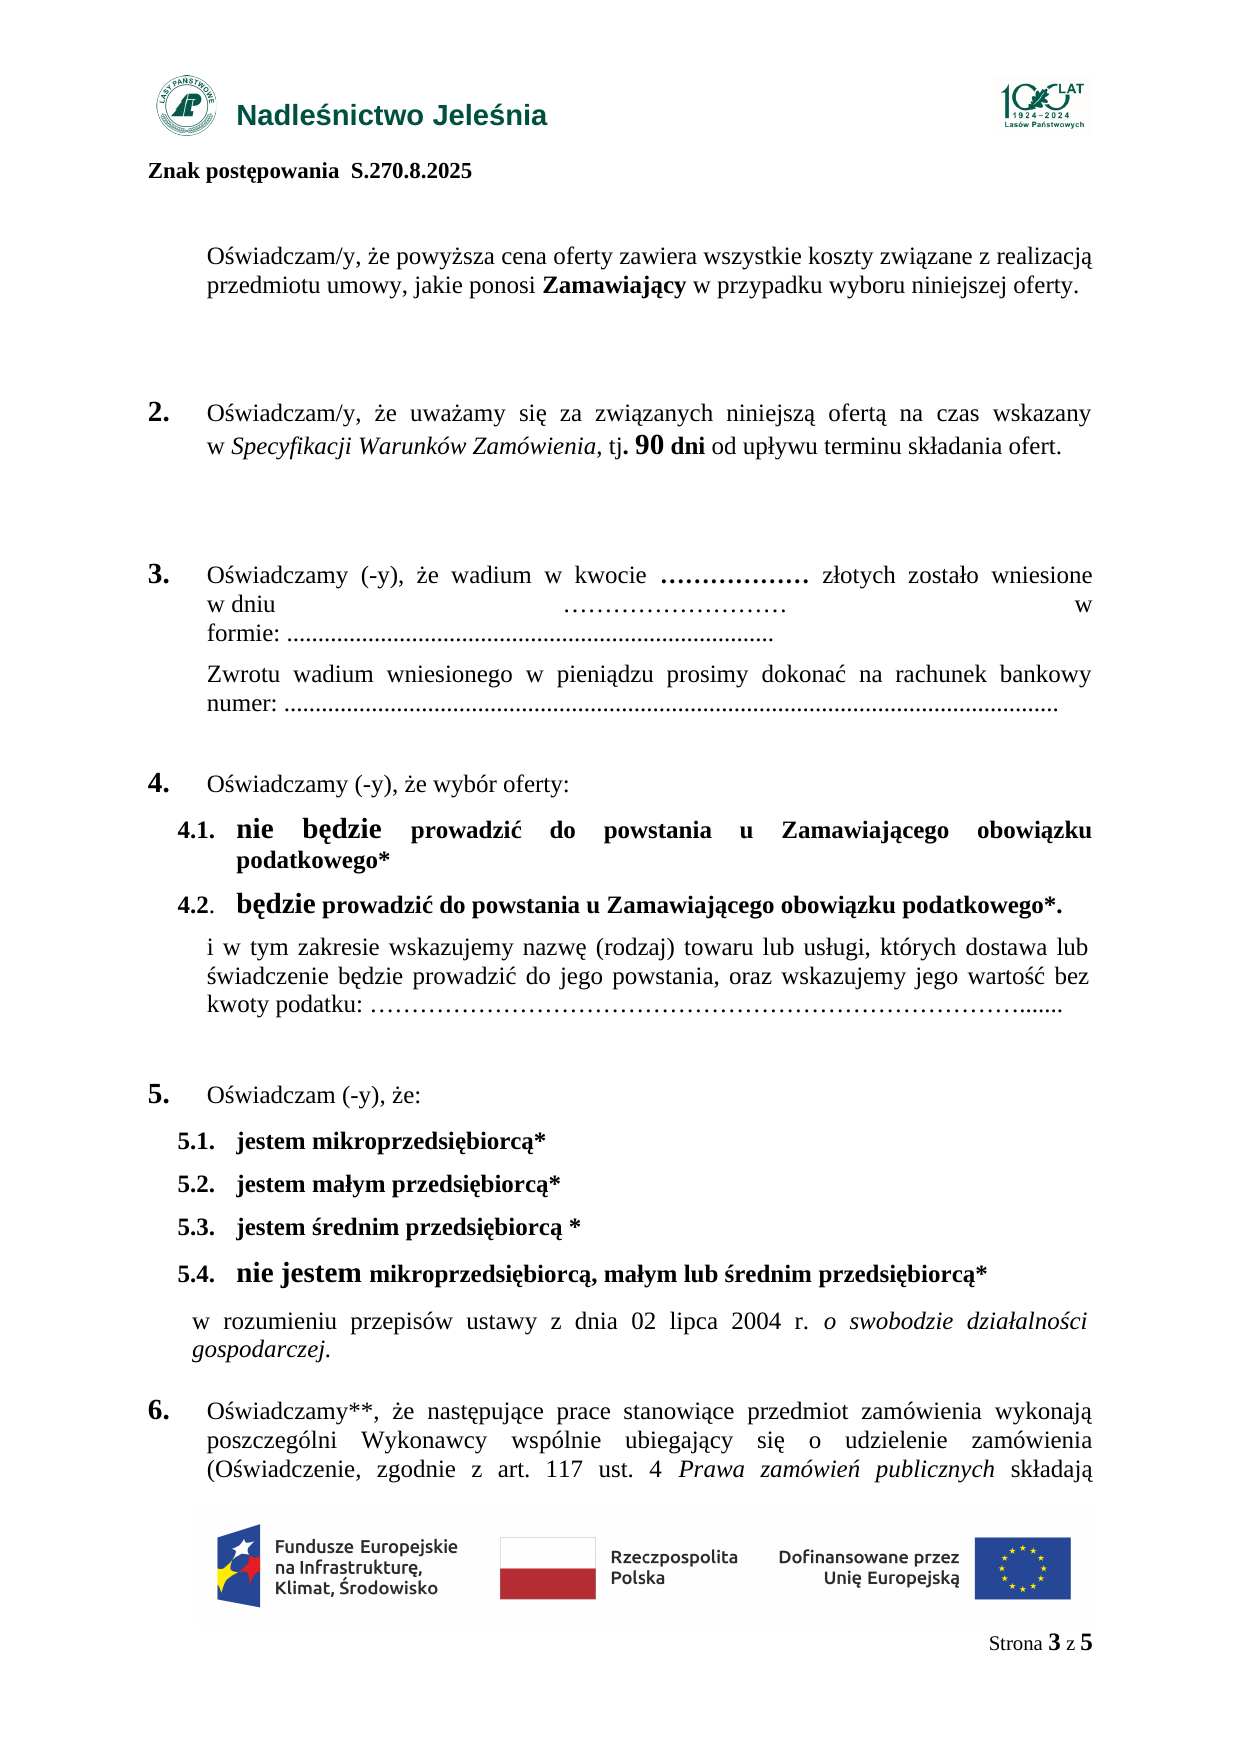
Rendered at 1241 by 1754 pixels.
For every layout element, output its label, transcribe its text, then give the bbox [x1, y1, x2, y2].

list i w tym zakresie wskazujemy nazwę (rodzaj) towaru lub usługi, których dostawa lub świadczenie będzie prowadzić do jego powstania, oraz wskazujemy jego wartość bez kwoty podatku: ……………………………………………………………………....... [207, 932, 1090, 1018]
list Oświadczamy (-y), że wadium w kwocie ……………… złotych zostało wniesione w dniu ……………………… w formie: .............................................................................. [148, 556, 1093, 647]
list Oświadczam/y, że uważamy się za związanych niniejszą ofertą na czas wskazany w Specyfikacji Warunków Zamówienia, tj. 90 dni od upływu terminu składania ofert. [148, 394, 1093, 461]
list 5.1. jestem mikroprzedsiębiorcą* [177, 1126, 1090, 1155]
picture [992, 75, 1092, 137]
list Oświadczam (-y), że: [148, 1076, 1090, 1109]
picture [196, 1503, 1093, 1628]
list 5.2. jestem małym przedsiębiorcą* [177, 1169, 1090, 1198]
list 5.4. nie jestem mikroprzedsiębiorcą, małym lub średnim przedsiębiorcą* [177, 1256, 1090, 1289]
list Zwrotu wadium wniesionego w pieniądzu prosimy dokonać na rachunek bankowy numer: ............................................................................................................................ [207, 659, 1093, 717]
list Oświadczamy (-y), że wybór oferty: [148, 765, 1093, 799]
list 4.1. nie będzie prowadzić do powstania u Zamawiającego obowiązku podatkowego* [177, 811, 1093, 873]
list 4.2. będzie prowadzić do powstania u Zamawiającego obowiązku podatkowego*. [177, 886, 1093, 919]
list 5.3. jestem średnim przedsiębiorcą * [177, 1212, 1090, 1241]
list w rozumieniu przepisów ustawy z dnia 02 lipca 2004 r. o swobodzie działalności gospodarczej. [192, 1306, 1090, 1363]
text Oświadczam/y, że powyższa cena oferty zawiera wszystkie koszty związane z realizacją przedmiotu umowy, jakie ponosi Zamawiający w przypadku wyboru niniejszej oferty. [207, 241, 1093, 299]
